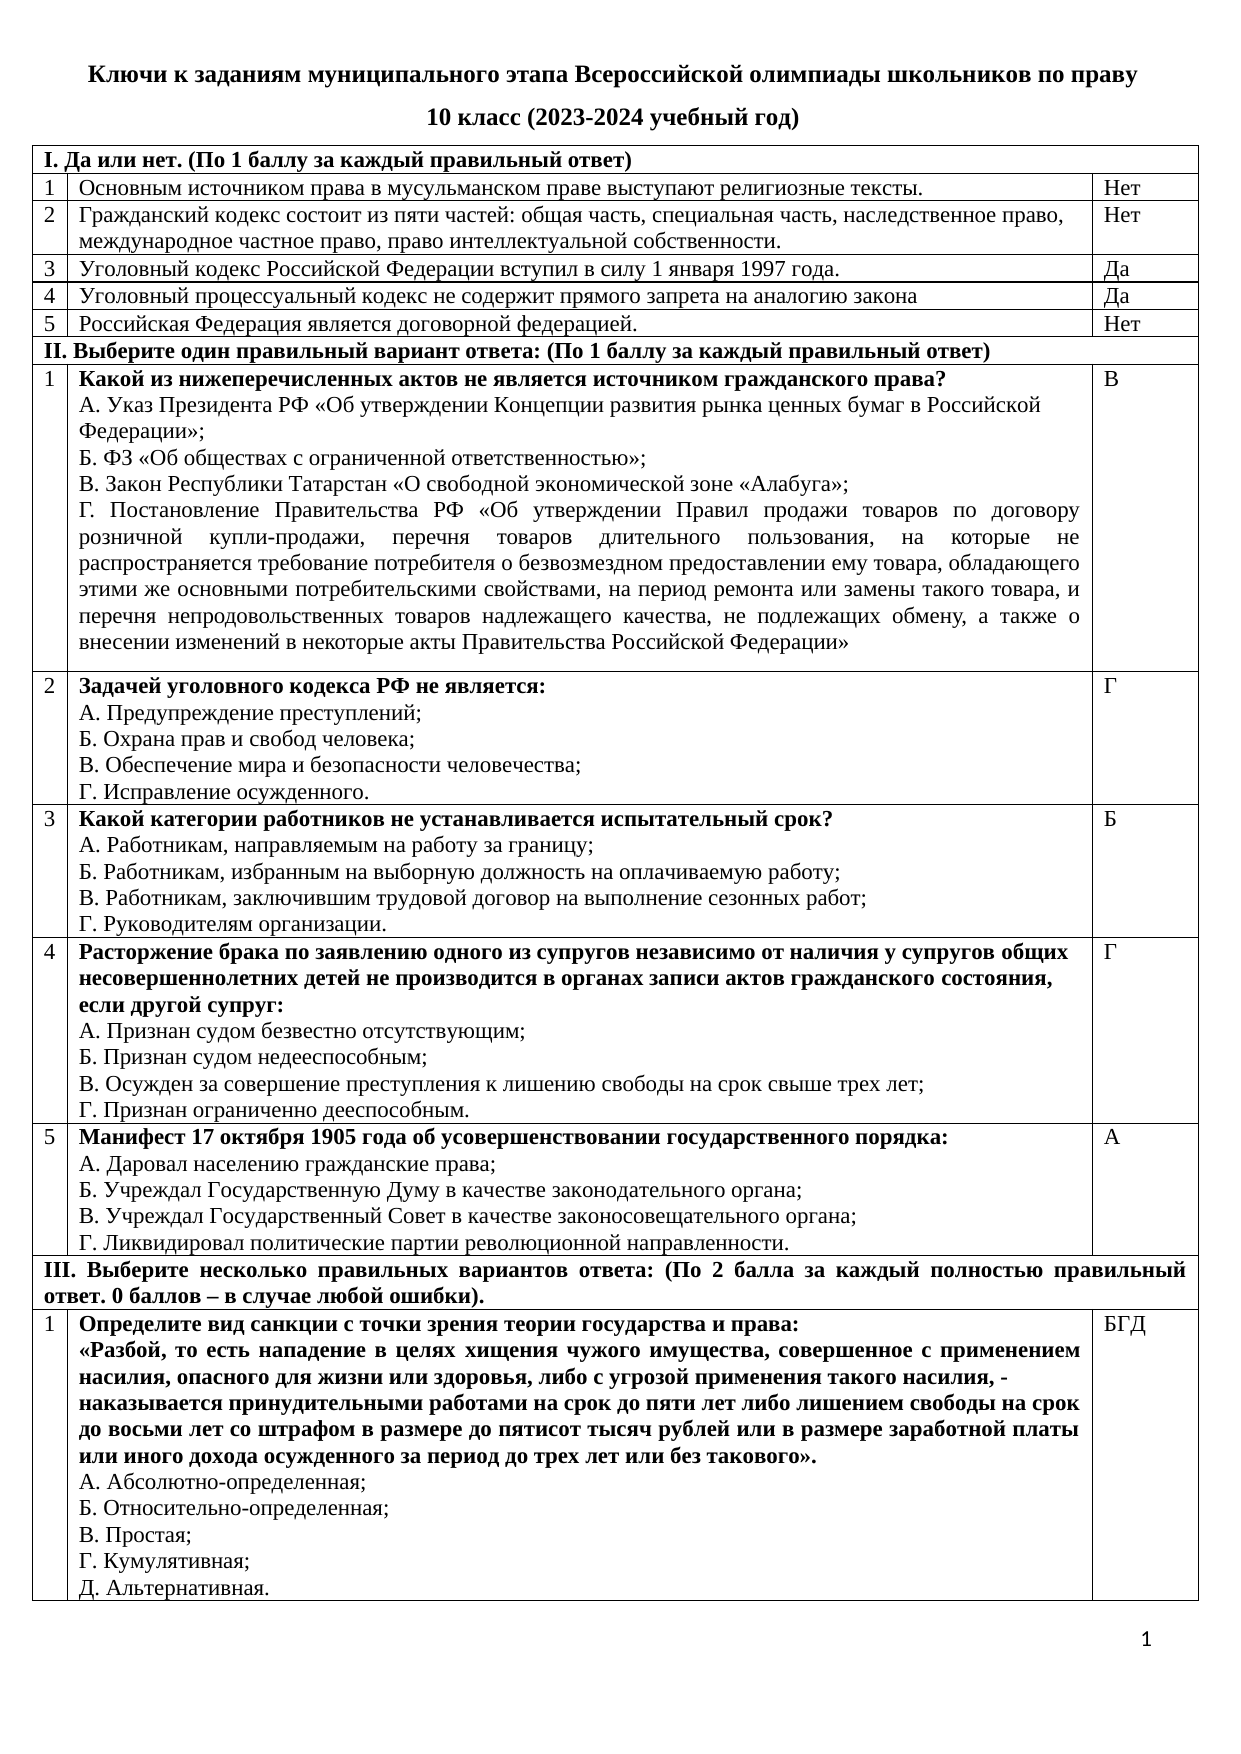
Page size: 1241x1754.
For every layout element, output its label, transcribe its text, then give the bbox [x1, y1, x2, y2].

table_cell Б [1093, 805, 1198, 937]
table_cell В [1093, 365, 1198, 671]
table_cell Гражданский кодекс состоит из пяти частей: общая часть, специальная часть, наследственное право, международное частное право, право интеллектуальной собственности. [68, 201, 1092, 254]
table_cell 4 [33, 283, 67, 309]
table_cell Нет [1093, 201, 1198, 254]
table_cell Нет [1093, 174, 1198, 200]
table_cell Уголовный процессуальный кодекс не содержит прямого запрета на аналогию закона [68, 283, 1092, 309]
table_cell 3 [33, 805, 67, 937]
table_cell 3 [33, 255, 67, 281]
table_cell Определите вид санкции с точки зрения теории государства и права: «Разбой, то есть нападение в целях хищения чужого имущества, совершенное с применением насилия, опасного для жизни или здоровья, либо с угрозой применения такого насилия, - наказывается принудительными работами на срок до пяти лет либо лишением свободы на срок до восьми лет со штрафом в размере до пятисот тысяч рублей или в размере заработной платы или иного дохода осужденного за период до трех лет или без такового». А. Абсолютно-определенная; Б. Относительно-определенная; В. Простая; Г. Кумулятивная; Д. Альтернативная. [68, 1310, 1092, 1600]
table_cell Уголовный кодекс Российской Федерации вступил в силу 1 января 1997 года. [68, 255, 1092, 281]
table_cell 1 [33, 174, 67, 200]
table_cell Манифест 17 октября 1905 года об усовершенствовании государственного порядка: А. Даровал населению гражданские права; Б. Учреждал Государственную Думу в качестве законодательного органа; В. Учреждал Государственный Совет в качестве законосовещательного органа; Г. Ликвидировал политические партии революционной направленности. [68, 1124, 1092, 1255]
table_cell Основным источником права в мусульманском праве выступают религиозные тексты. [68, 174, 1092, 200]
table_cell 5 [33, 1124, 67, 1255]
table_cell 1 [33, 365, 67, 671]
table_cell 5 [33, 310, 67, 336]
table_cell Да [1093, 283, 1198, 309]
table_cell Задачей уголовного кодекса РФ не является: А. Предупреждение преступлений; Б. Охрана прав и свобод человека; В. Обеспечение мира и безопасности человечества; Г. Исправление осужденного. [68, 672, 1092, 804]
table_cell III. Выберите несколько правильных вариантов ответа: (По 2 балла за каждый полностью правильный ответ. 0 баллов – в случае любой ошибки). [33, 1256, 1198, 1309]
table_cell Российская Федерация является договорной федерацией. [68, 310, 1092, 336]
table_cell 2 [33, 672, 67, 804]
table_cell 4 [33, 938, 67, 1122]
table_cell А [1093, 1124, 1198, 1255]
table_cell Расторжение брака по заявлению одного из супругов независимо от наличия у супругов общих несовершеннолетних детей не производится в органах записи актов гражданского состояния, если другой супруг: А. Признан судом безвестно отсутствующим; Б. Признан судом недееспособным; В. Осужден за совершение преступления к лишению свободы на срок свыше трех лет; Г. Признан ограниченно дееспособным. [68, 938, 1092, 1122]
table_cell II. Выберите один правильный вариант ответа: (По 1 баллу за каждый правильный ответ) [33, 337, 1198, 363]
table_cell Нет [1093, 310, 1198, 336]
table_cell Г [1093, 938, 1198, 1122]
table_header I. Да или нет. (По 1 баллу за каждый правильный ответ) [33, 146, 1198, 173]
table_cell 2 [33, 201, 67, 254]
text Ключи к заданиям муниципального этапа Всероссийской олимпиады школьников по праву [74, 59, 1152, 88]
table_cell Какой категории работников не устанавливается испытательный срок? А. Работникам, направляемым на работу за границу; Б. Работникам, избранным на выборную должность на оплачиваемую работу; В. Работникам, заключившим трудовой договор на выполнение сезонных работ; Г. Руководителям организации. [68, 805, 1092, 937]
table_cell Да [1093, 255, 1198, 281]
table_cell 1 [33, 1310, 67, 1600]
table_cell Какой из нижеперечисленных актов не является источником гражданского права? А. Указ Президента РФ «Об утверждении Концепции развития рынка ценных бумаг в Российской Федерации»; Б. ФЗ «Об обществах с ограниченной ответственностью»; В. Закон Республики Татарстан «О свободной экономической зоне «Алабуга»; Г. Постановление Правительства РФ «Об утверждении Правил продажи товаров по договору розничной купли-продажи, перечня товаров длительного пользования, на которые не распространяется требование потребителя о безвозмездном предоставлении ему товара, обладающего этими же основными потребительскими свойствами, на период ремонта или замены такого товара, и перечня непродовольственных товаров надлежащего качества, не подлежащих обмену, а также о внесении изменений в некоторые акты Правительства Российской Федерации» [68, 365, 1092, 671]
text 10 класс (2023-2024 учебный год) [74, 102, 1152, 131]
table_cell БГД [1093, 1310, 1198, 1600]
table_cell Г [1093, 672, 1198, 804]
